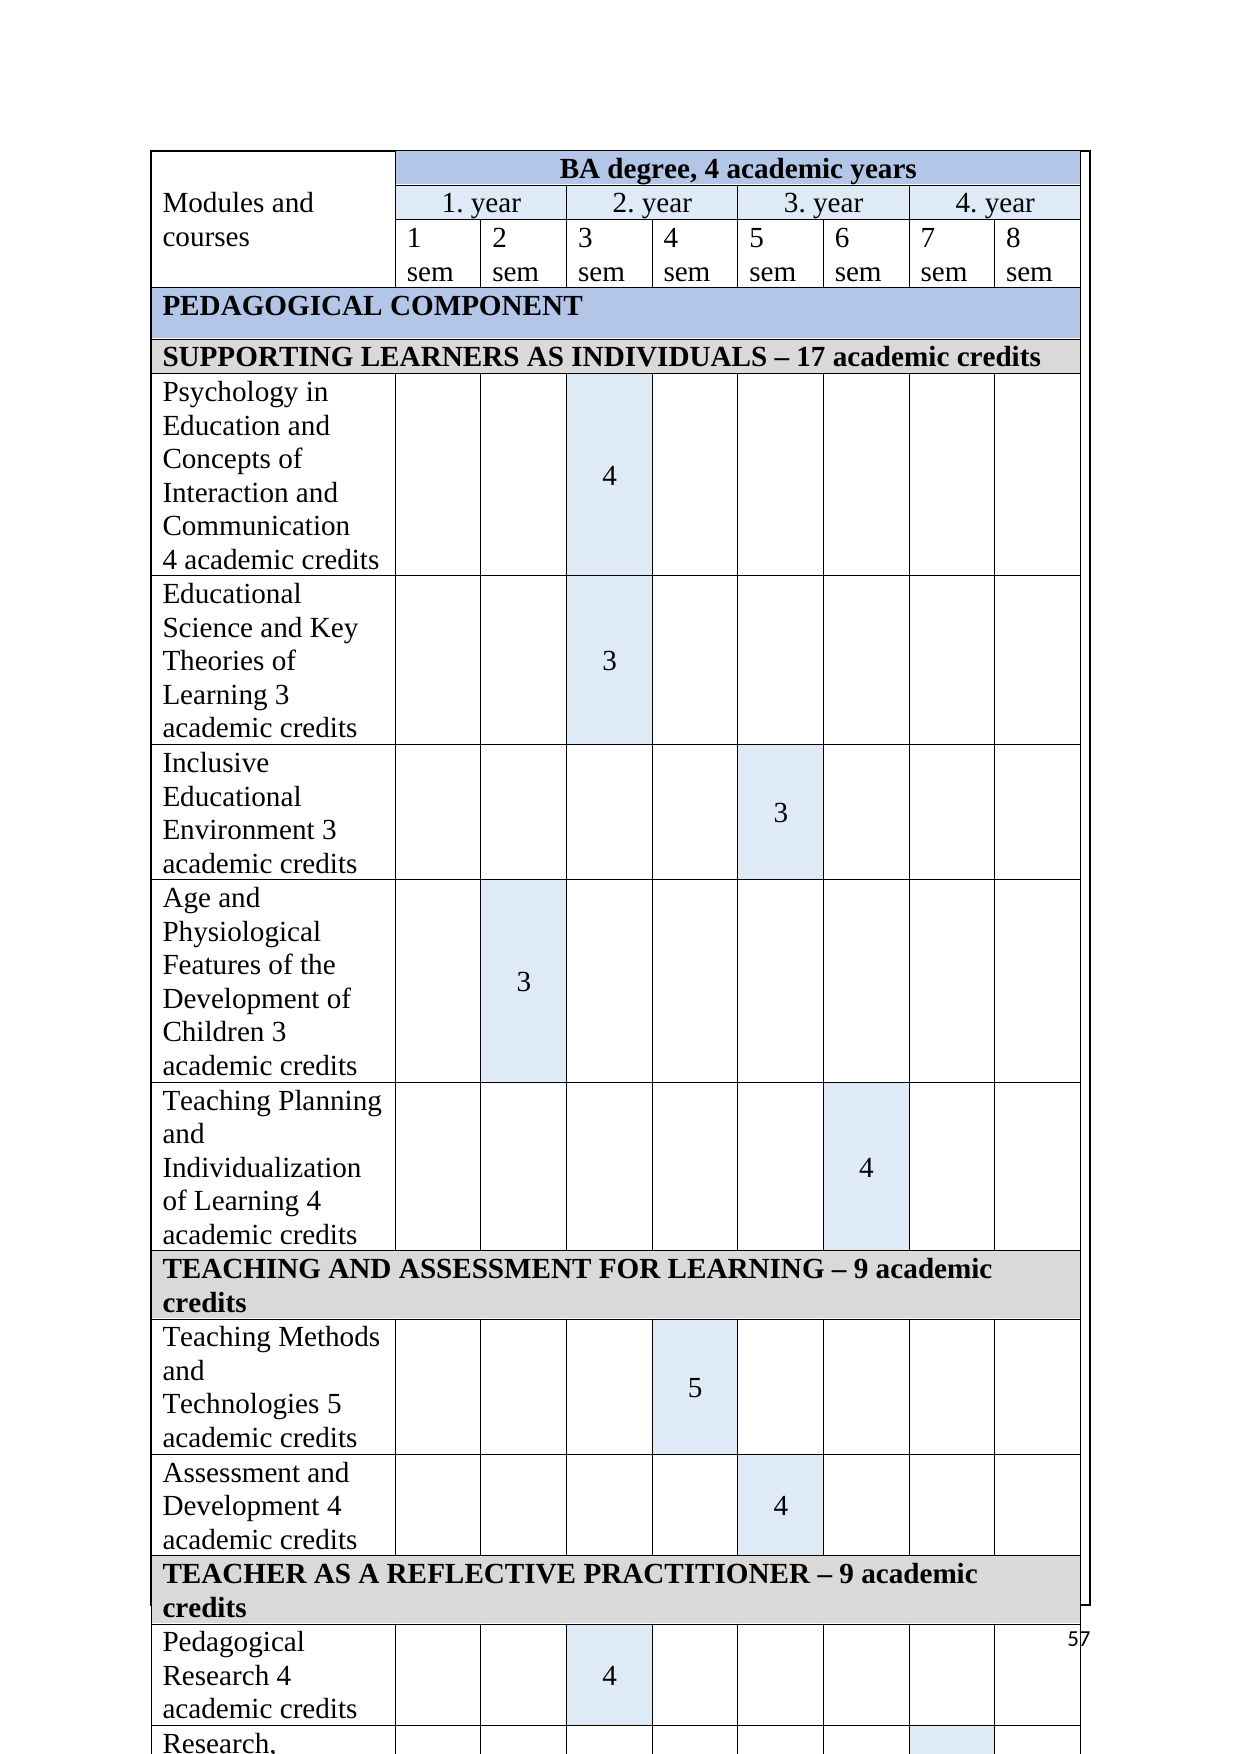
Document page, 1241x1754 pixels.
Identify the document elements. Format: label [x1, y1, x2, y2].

table_cell [481, 745, 566, 879]
table_cell [567, 1083, 652, 1250]
table_cell [824, 220, 909, 287]
table_cell [995, 220, 1080, 287]
table_cell [567, 1320, 652, 1454]
table_cell [910, 880, 994, 1082]
table_cell [995, 576, 1080, 744]
table_cell [824, 1455, 909, 1555]
table_cell [910, 1455, 994, 1555]
table_cell [738, 374, 823, 575]
table_cell [567, 880, 652, 1082]
table_cell [653, 880, 737, 1082]
table_cell [910, 1320, 994, 1454]
table_cell [152, 576, 395, 744]
table_cell [396, 745, 480, 879]
table_cell [396, 1083, 480, 1250]
table_cell [396, 1320, 480, 1454]
table_cell [653, 1083, 737, 1250]
table_cell [567, 220, 652, 287]
table_cell [910, 745, 994, 879]
table_cell [152, 152, 395, 287]
table_cell [824, 880, 909, 1082]
table_cell [995, 1320, 1080, 1454]
table_cell [910, 374, 994, 575]
table_cell [653, 374, 737, 575]
table_cell [824, 576, 909, 744]
table_cell [152, 1320, 395, 1454]
table_cell [152, 1455, 395, 1555]
table_cell [910, 1083, 994, 1250]
table_cell [567, 745, 652, 879]
table_cell [995, 1083, 1080, 1250]
table_cell [152, 374, 395, 575]
table_cell [824, 1320, 909, 1454]
table_cell [738, 220, 823, 287]
table_cell [152, 1083, 395, 1250]
table_cell [653, 1455, 737, 1555]
table_cell [995, 745, 1080, 879]
table_cell [481, 1083, 566, 1250]
table_cell [653, 576, 737, 744]
table_cell [396, 1455, 480, 1555]
table_cell [481, 576, 566, 744]
table_cell [738, 880, 823, 1082]
table_cell [910, 576, 994, 744]
table_cell [567, 1455, 652, 1555]
table_cell [824, 374, 909, 575]
table_cell [481, 220, 566, 287]
table_cell [824, 745, 909, 879]
table_cell [481, 374, 566, 575]
table_cell [738, 576, 823, 744]
table_cell [995, 880, 1080, 1082]
table_cell [910, 220, 994, 287]
table_cell [1081, 152, 1089, 1604]
table_cell [653, 745, 737, 879]
table_cell [396, 576, 480, 744]
table_cell [481, 1455, 566, 1555]
table_cell [396, 374, 480, 575]
table_cell [152, 745, 395, 879]
table_cell [396, 880, 480, 1082]
table_cell [653, 220, 737, 287]
table_cell [738, 1083, 823, 1250]
table_cell [995, 1455, 1080, 1555]
table_cell [396, 220, 480, 287]
table_cell [995, 374, 1080, 575]
table_cell [152, 880, 395, 1082]
table_cell [738, 1320, 823, 1454]
table_cell [481, 1320, 566, 1454]
